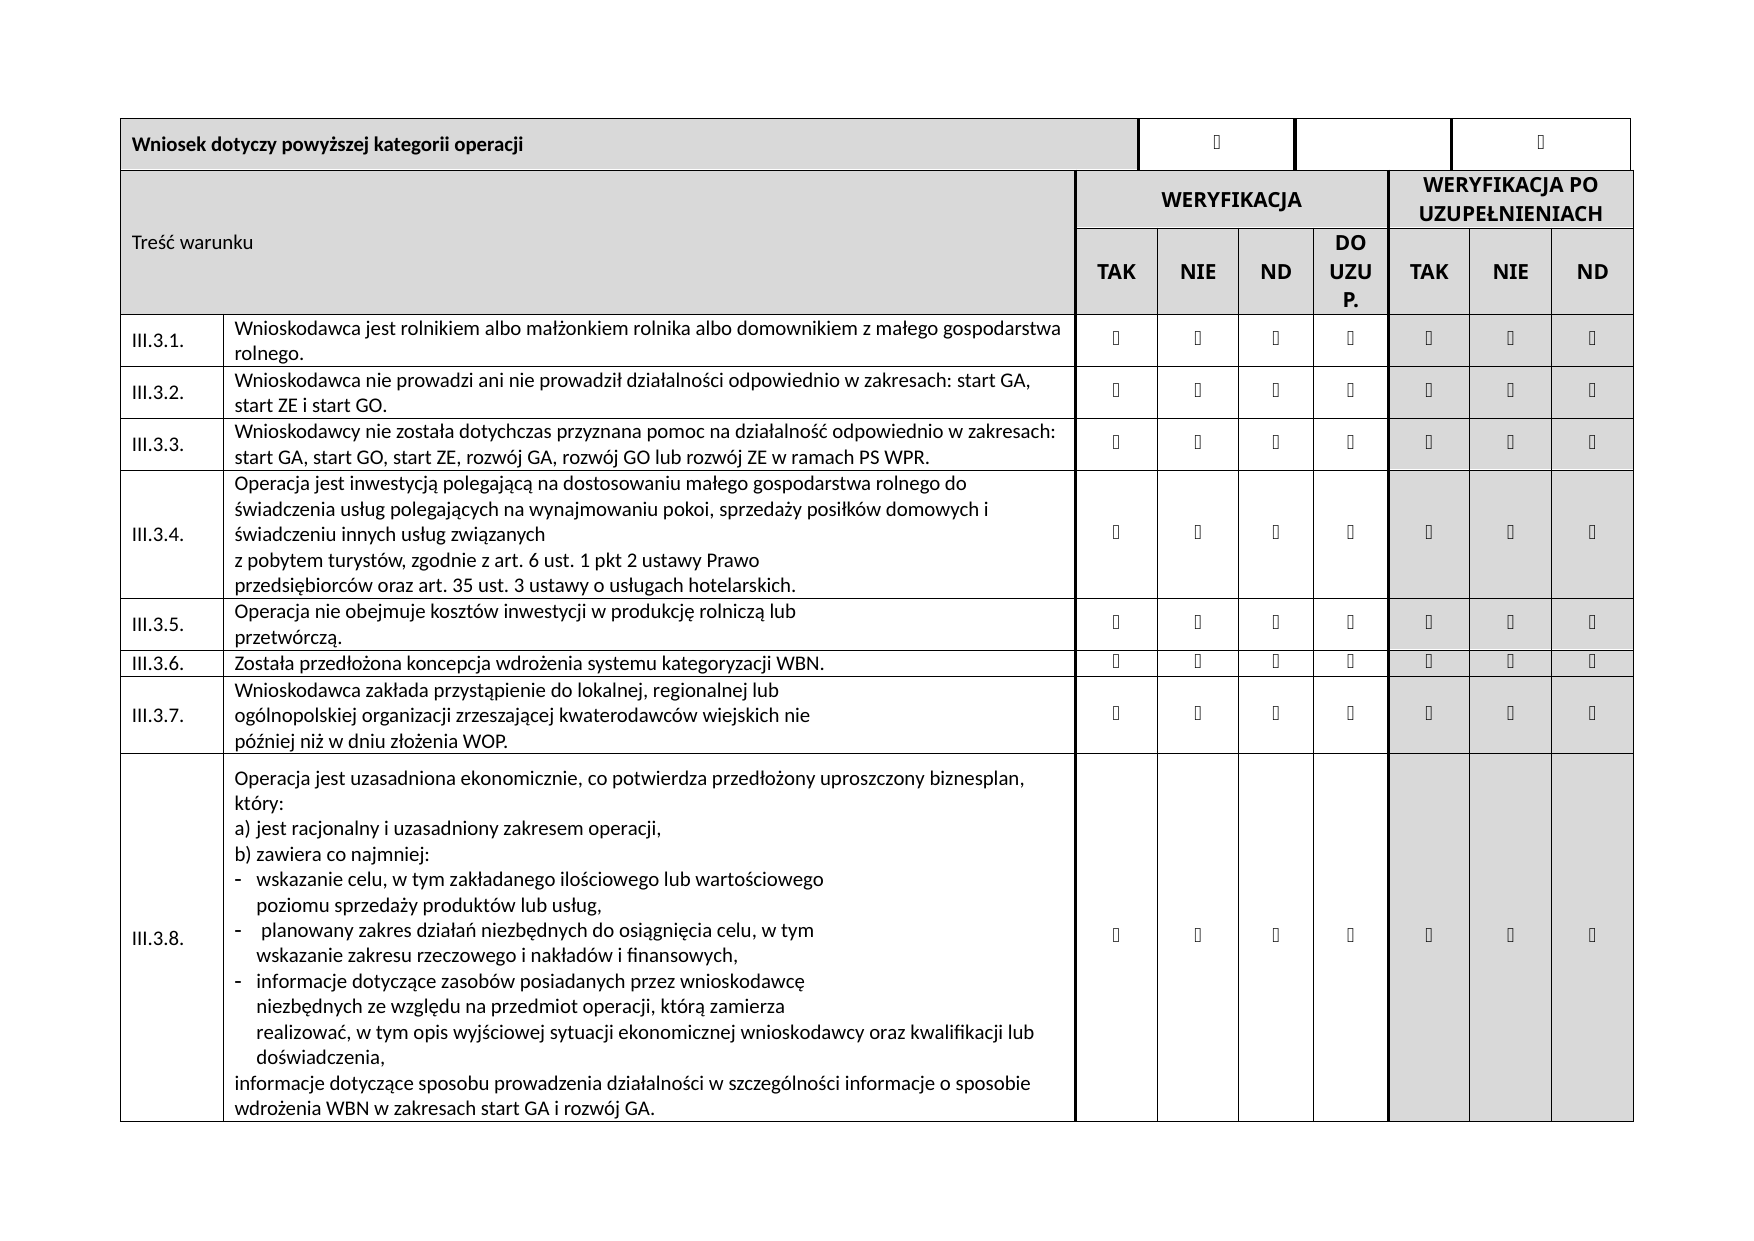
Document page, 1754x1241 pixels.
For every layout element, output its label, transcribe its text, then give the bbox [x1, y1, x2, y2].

table_cell [1077, 315, 1157, 366]
table_cell III.3.6. [121, 651, 223, 676]
table_cell [1077, 599, 1157, 649]
table_cell [1314, 471, 1387, 598]
table_cell TAK [1077, 229, 1157, 314]
table_cell [1239, 651, 1313, 676]
table_cell [1470, 599, 1551, 649]
table_cell [1314, 315, 1387, 366]
table_cell [1077, 651, 1157, 676]
table_cell [1239, 419, 1313, 469]
table_cell Operacja jest uzasadniona ekonomicznie, co potwierdza przedłożony uproszczony biznesplan, który: jest racjonalny i uzasadniony zakresem operacji, zawiera co najmniej: wskazanie celu, w tym zakładanego ilościowego lub wartościowego poziomu sprzedaży produktów lub usług, planowany zakres działań niezbędnych do osiągnięcia celu, w tym wskazanie zakresu rzeczowego i nakładów i finansowych, informacje dotyczące zasobów posiadanych przez wnioskodawcę niezbędnych ze względu na przedmiot operacji, którą zamierza realizować, w tym opis wyjściowej sytuacji ekonomicznej wnioskodawcy oraz kwalifikacji lub doświadczenia, informacje dotyczące sposobu prowadzenia działalności w szczególności informacje o sposobie wdrożenia WBN w zakresach start GA i rozwój GA. [224, 754, 1074, 1121]
table_cell [1390, 677, 1469, 753]
table_cell Treść warunku [121, 171, 1074, 314]
table_cell [1239, 315, 1313, 366]
table_cell [1239, 754, 1313, 1121]
table_cell [1470, 471, 1551, 598]
table_cell [1239, 677, 1313, 753]
table_cell [1077, 419, 1157, 469]
table_cell [1470, 651, 1551, 676]
table_cell [1552, 315, 1633, 366]
table_cell ND [1552, 229, 1633, 314]
table_cell NIE [1470, 229, 1551, 314]
table_cell [1158, 315, 1238, 366]
table_cell [1158, 651, 1238, 676]
table_cell [1297, 119, 1450, 169]
table_cell [1390, 315, 1469, 366]
table_cell [1552, 754, 1633, 1121]
table_cell III.3.4. [121, 471, 223, 598]
table_cell [1552, 471, 1633, 598]
table_cell III.3.2. [121, 367, 223, 418]
table_cell [1453, 119, 1630, 169]
table_cell [1077, 367, 1157, 418]
table_cell [1470, 754, 1551, 1121]
table_cell [1552, 367, 1633, 418]
table_cell Została przedłożona koncepcja wdrożenia systemu kategoryzacji WBN. [224, 651, 1074, 676]
table_cell [1390, 419, 1469, 469]
table_cell [1239, 367, 1313, 418]
table_cell DO UZUP. [1314, 229, 1387, 314]
table_cell [1552, 677, 1633, 753]
table_cell [1314, 651, 1387, 676]
table_cell TAK [1390, 229, 1469, 314]
table_cell [1158, 754, 1238, 1121]
table_cell [1158, 599, 1238, 649]
table_cell Wnioskodawca nie prowadzi ani nie prowadził działalności odpowiednio w zakresach: start GA, start ZE i start GO. [224, 367, 1074, 418]
table_cell [1390, 367, 1469, 418]
table_cell [1390, 754, 1469, 1121]
table_cell ND [1239, 229, 1313, 314]
table_cell [1140, 119, 1293, 169]
table_cell [1390, 651, 1469, 676]
table_cell [1314, 367, 1387, 418]
table_cell [1552, 419, 1633, 469]
table_cell Wnioskodawca jest rolnikiem albo małżonkiem rolnika albo domownikiem z małego gospodarstwa rolnego. [224, 315, 1074, 366]
table_cell III.3.3. [121, 419, 223, 469]
table_cell NIE [1158, 229, 1238, 314]
table_cell [1158, 419, 1238, 469]
table_cell III.3.1. [121, 315, 223, 366]
table_cell [1314, 754, 1387, 1121]
table_cell [1239, 471, 1313, 598]
table_cell III.3.7. [121, 677, 223, 753]
table_cell III.3.8. [121, 754, 223, 1121]
table_cell [1158, 367, 1238, 418]
table_cell [1552, 651, 1633, 676]
table_cell [1390, 599, 1469, 649]
table_cell Wnioskodawcy nie została dotychczas przyznana pomoc na działalność odpowiednio w zakresach: start GA, start GO, start ZE, rozwój GA, rozwój GO lub rozwój ZE w ramach PS WPR. [224, 419, 1074, 469]
table_cell [1470, 419, 1551, 469]
table_cell [1314, 677, 1387, 753]
table_cell [1077, 677, 1157, 753]
table_cell [1314, 599, 1387, 649]
table_cell [1077, 754, 1157, 1121]
table_cell WERYFIKACJA PO UZUPEŁNIENIACH [1390, 171, 1633, 227]
table_cell Operacja nie obejmuje kosztów inwestycji w produkcję rolniczą lub przetwórczą. [224, 599, 1074, 649]
table_cell [1470, 367, 1551, 418]
table_cell [1158, 471, 1238, 598]
table_cell Wniosek dotyczy powyższej kategorii operacji [121, 119, 1137, 169]
table_cell Operacja jest inwestycją polegającą na dostosowaniu małego gospodarstwa rolnego do świadczenia usług polegających na wynajmowaniu pokoi, sprzedaży posiłków domowych i świadczeniu innych usług związanych z pobytem turystów, zgodnie z art. 6 ust. 1 pkt 2 ustawy Prawo przedsiębiorców oraz art. 35 ust. 3 ustawy o usługach hotelarskich. [224, 471, 1074, 598]
table_cell [1158, 677, 1238, 753]
table_cell [1470, 315, 1551, 366]
table_cell [1314, 419, 1387, 469]
table_cell WERYFIKACJA [1077, 171, 1387, 227]
table_cell III.3.5. [121, 599, 223, 649]
table_cell [1552, 599, 1633, 649]
table_cell Wnioskodawca zakłada przystąpienie do lokalnej, regionalnej lub ogólnopolskiej organizacji zrzeszającej kwaterodawców wiejskich nie później niż w dniu złożenia WOP. [224, 677, 1074, 753]
table_cell [1390, 471, 1469, 598]
table_cell [1470, 677, 1551, 753]
table_cell [1077, 471, 1157, 598]
table_cell [1239, 599, 1313, 649]
